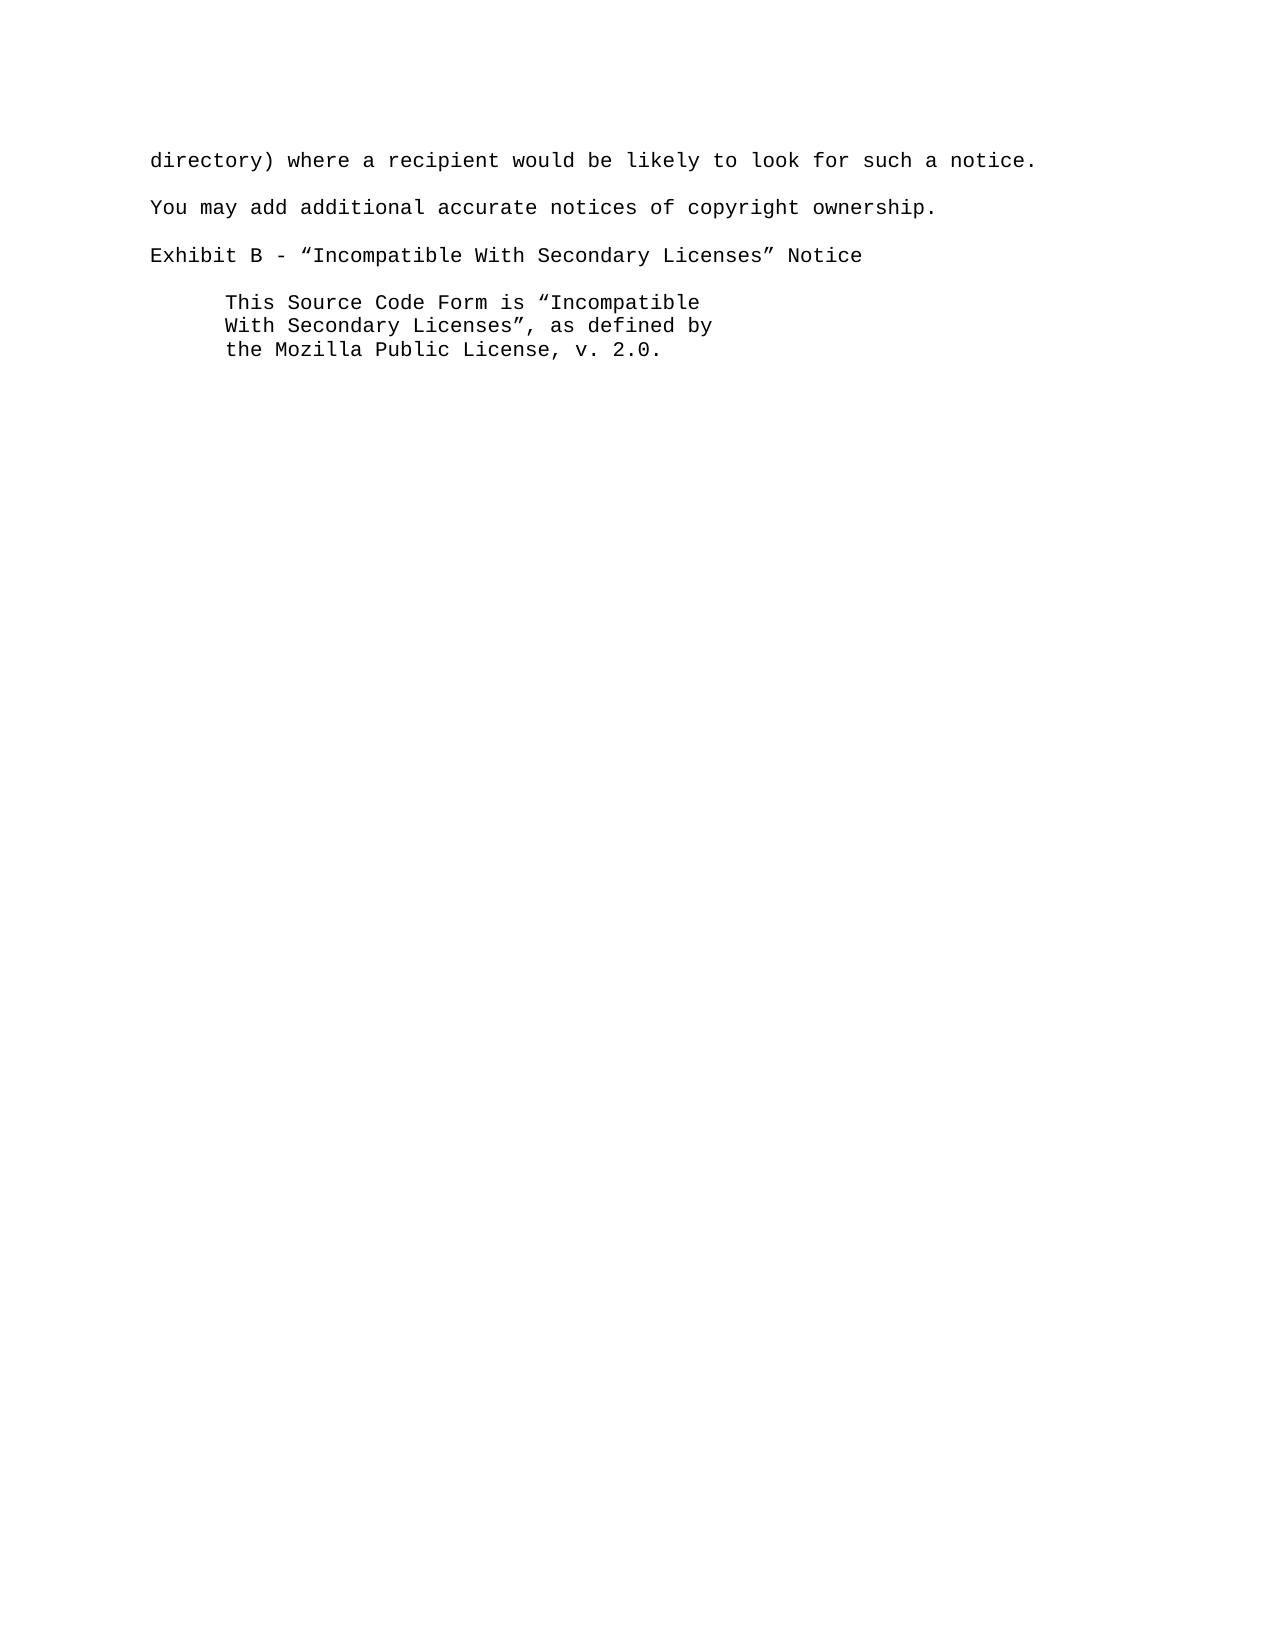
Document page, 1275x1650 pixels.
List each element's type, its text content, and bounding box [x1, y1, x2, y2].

text the Mozilla Public License, v. 2.0. [150, 339, 1125, 363]
text directory) where a recipient would be likely to look for such a notice. [150, 150, 1125, 174]
text You may add additional accurate notices of copyright ownership. [150, 197, 1125, 221]
text This Source Code Form is “Incompatible [150, 292, 1125, 316]
text With Secondary Licenses”, as defined by [150, 316, 1125, 339]
text Exhibit B - “Incompatible With Secondary Licenses” Notice [150, 244, 1125, 268]
